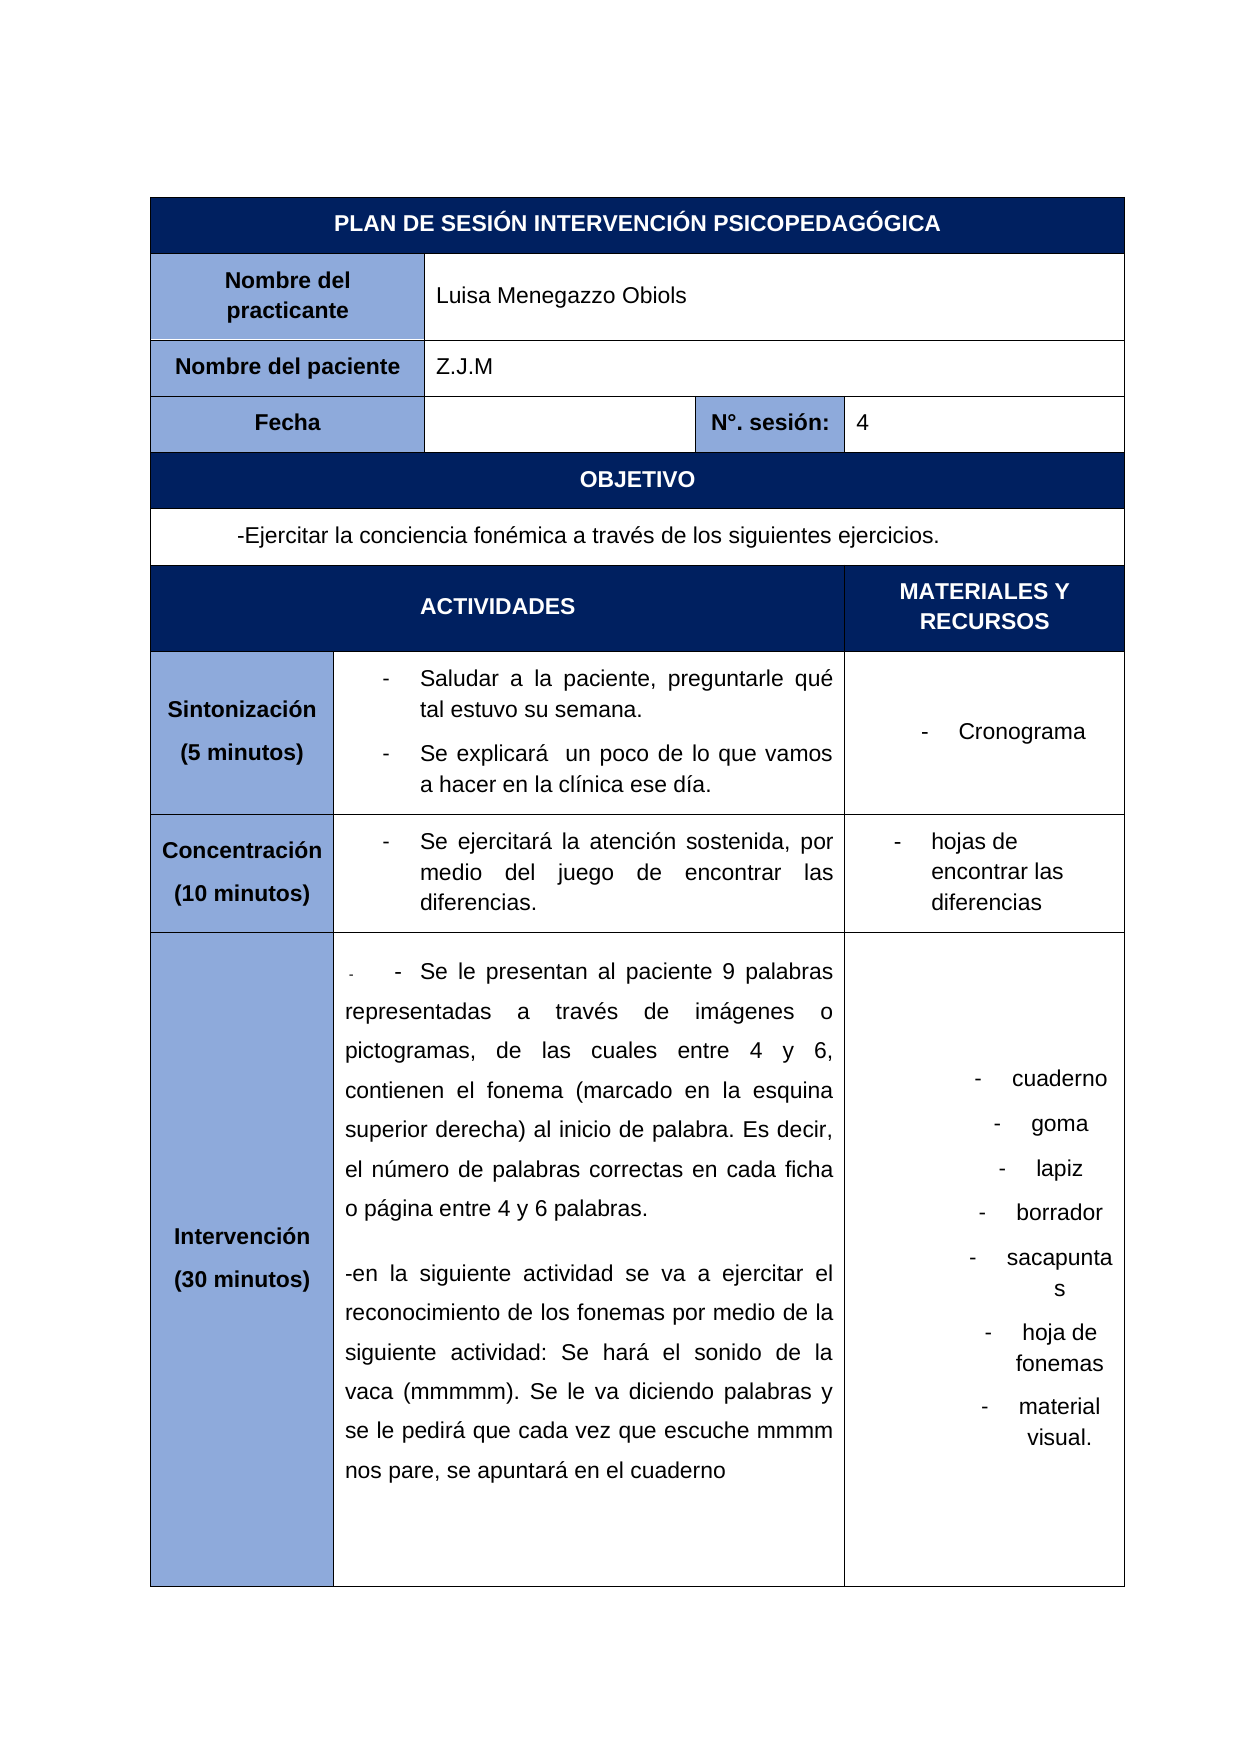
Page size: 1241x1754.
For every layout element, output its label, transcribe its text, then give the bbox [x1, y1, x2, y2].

table_cell MATERIALES Y RECURSOS [845, 566, 1124, 651]
table_cell Se ejercitará la atención sostenida, por medio del juego de encontrar las diferencias. [334, 815, 844, 932]
table_cell Saludar a la paciente, preguntarle qué tal estuvo su semana. Se explicará un poco de lo que vamos a hacer en la clínica ese día. [334, 652, 844, 814]
table_cell Concentración (10 minutos) [151, 815, 333, 932]
table_cell Luisa Menegazzo Obiols [425, 254, 1124, 339]
table_cell - - Se le presentan al paciente 9 palabras representadas a través de imágenes o pictogramas, de las cuales entre 4 y 6, contienen el fonema (marcado en la esquina superior derecha) al inicio de palabra. Es decir, el número de palabras correctas en cada ficha o página entre 4 y 6 palabras. -en la siguiente actividad se va a ejercitar el reconocimiento de los fonemas por medio de la siguiente actividad: Se hará el sonido de la vaca (mmmmm). Se le va diciendo palabras y se le pedirá que cada vez que escuche mmmm nos pare, se apuntará en el cuaderno [334, 933, 844, 1586]
table_cell N°. sesión: [696, 397, 844, 452]
table_cell 4 [845, 397, 1124, 452]
table_cell Nombre del paciente [151, 341, 424, 396]
table_cell -Ejercitar la conciencia fonémica a través de los siguientes ejercicios. [151, 509, 1124, 564]
table_cell ACTIVIDADES [151, 566, 844, 651]
table_cell Z.J.M [425, 341, 1124, 396]
table_cell OBJETIVO [151, 453, 1124, 508]
table_cell hojas de encontrar las diferencias [845, 815, 1124, 932]
table_cell Intervención (30 minutos) [151, 933, 333, 1586]
table_cell Nombre del practicante [151, 254, 424, 339]
table_cell Cronograma [845, 652, 1124, 814]
table_header PLAN DE SESIÓN INTERVENCIÓN PSICOPEDAGÓGICA [151, 198, 1124, 253]
table_cell [425, 397, 695, 452]
table_cell cuaderno goma lapiz borrador sacapuntas hoja de fonemas material visual. [845, 933, 1124, 1586]
table_cell Sintonización (5 minutos) [151, 652, 333, 814]
table_cell Fecha [151, 397, 424, 452]
